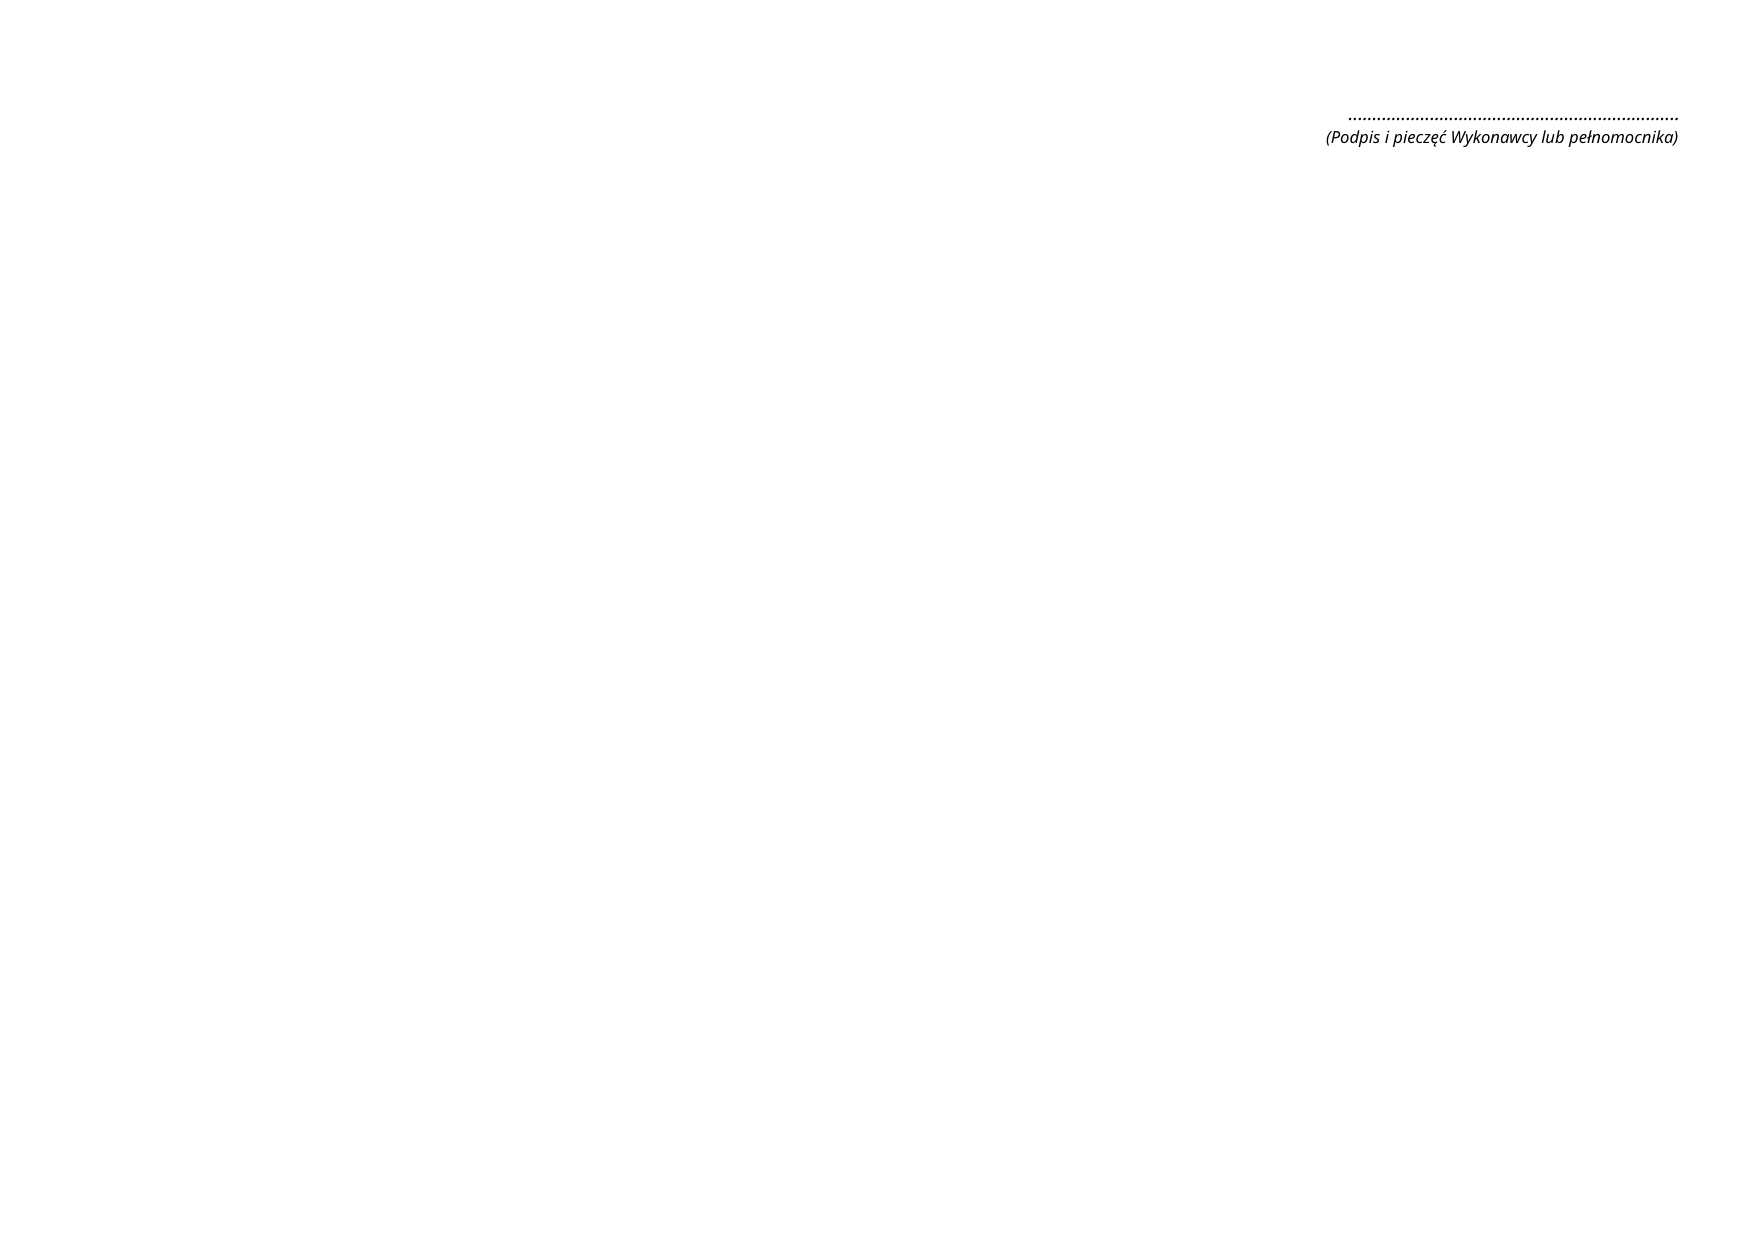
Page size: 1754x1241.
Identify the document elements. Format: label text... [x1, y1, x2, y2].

text ..................................................................... [0, 101, 1679, 126]
text (Podpis i pieczęć Wykonawcy lub pełnomocnika) [104, 126, 1679, 149]
